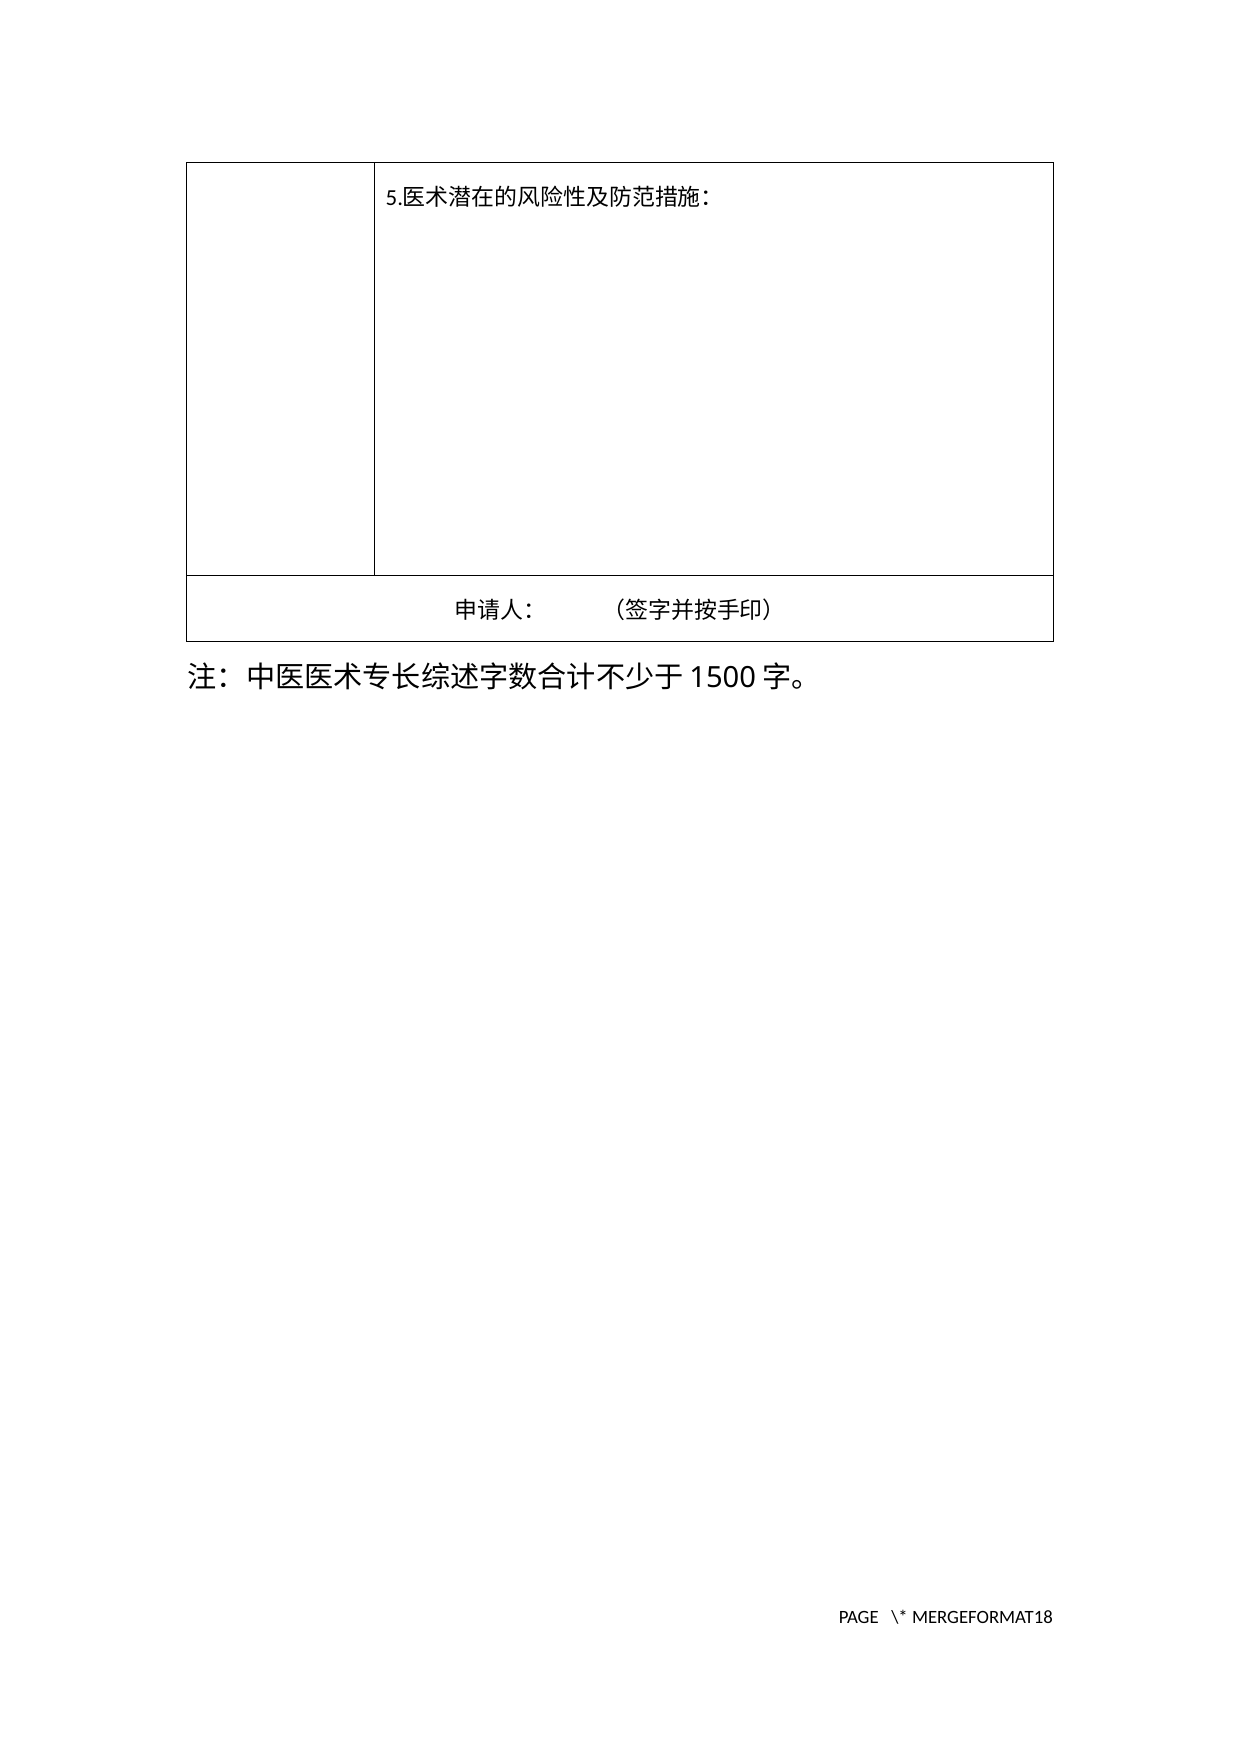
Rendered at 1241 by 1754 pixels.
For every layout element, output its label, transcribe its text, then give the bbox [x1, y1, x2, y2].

table_cell 申请人： （签字并按手印） [187, 576, 1053, 641]
text 注：中医医术专长综述字数合计不少于1500字。 [187, 642, 1053, 707]
table_cell 5.医术潜在的风险性及防范措施： [375, 163, 1053, 575]
